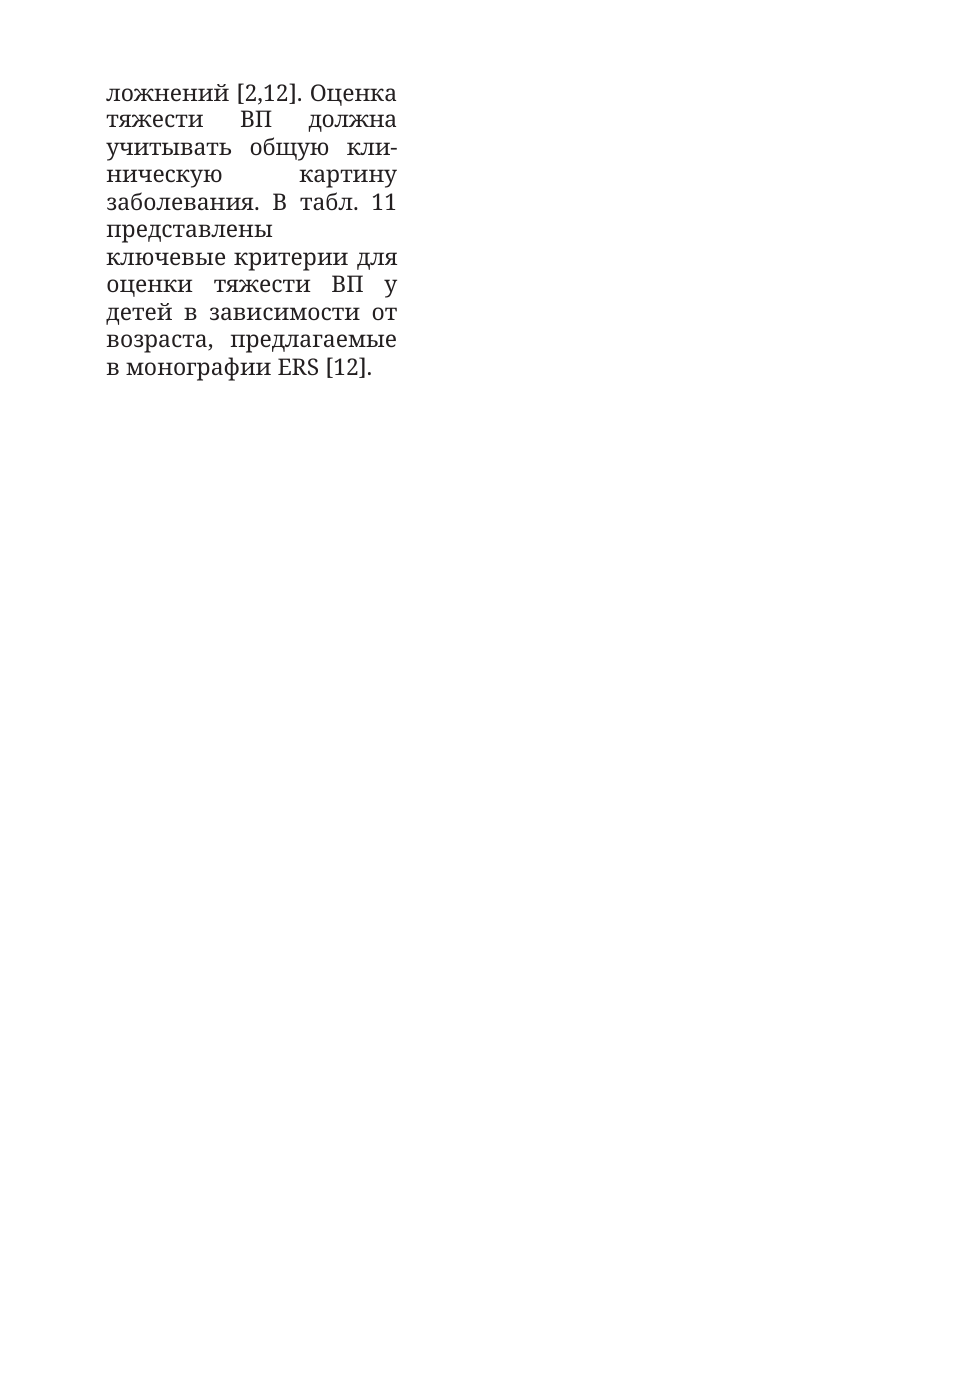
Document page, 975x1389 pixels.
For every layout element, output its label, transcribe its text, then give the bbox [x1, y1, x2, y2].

text ложнений [2,12]. Оценка тяжести ВП должна учитывать общую кли- ническую картину заболевания. В табл. 11 представлены ключевые критерии для оценки тяжести ВП у детей в зависимости от возраста, предлагаемые в монографии ERS [12]. [106, 79, 397, 382]
